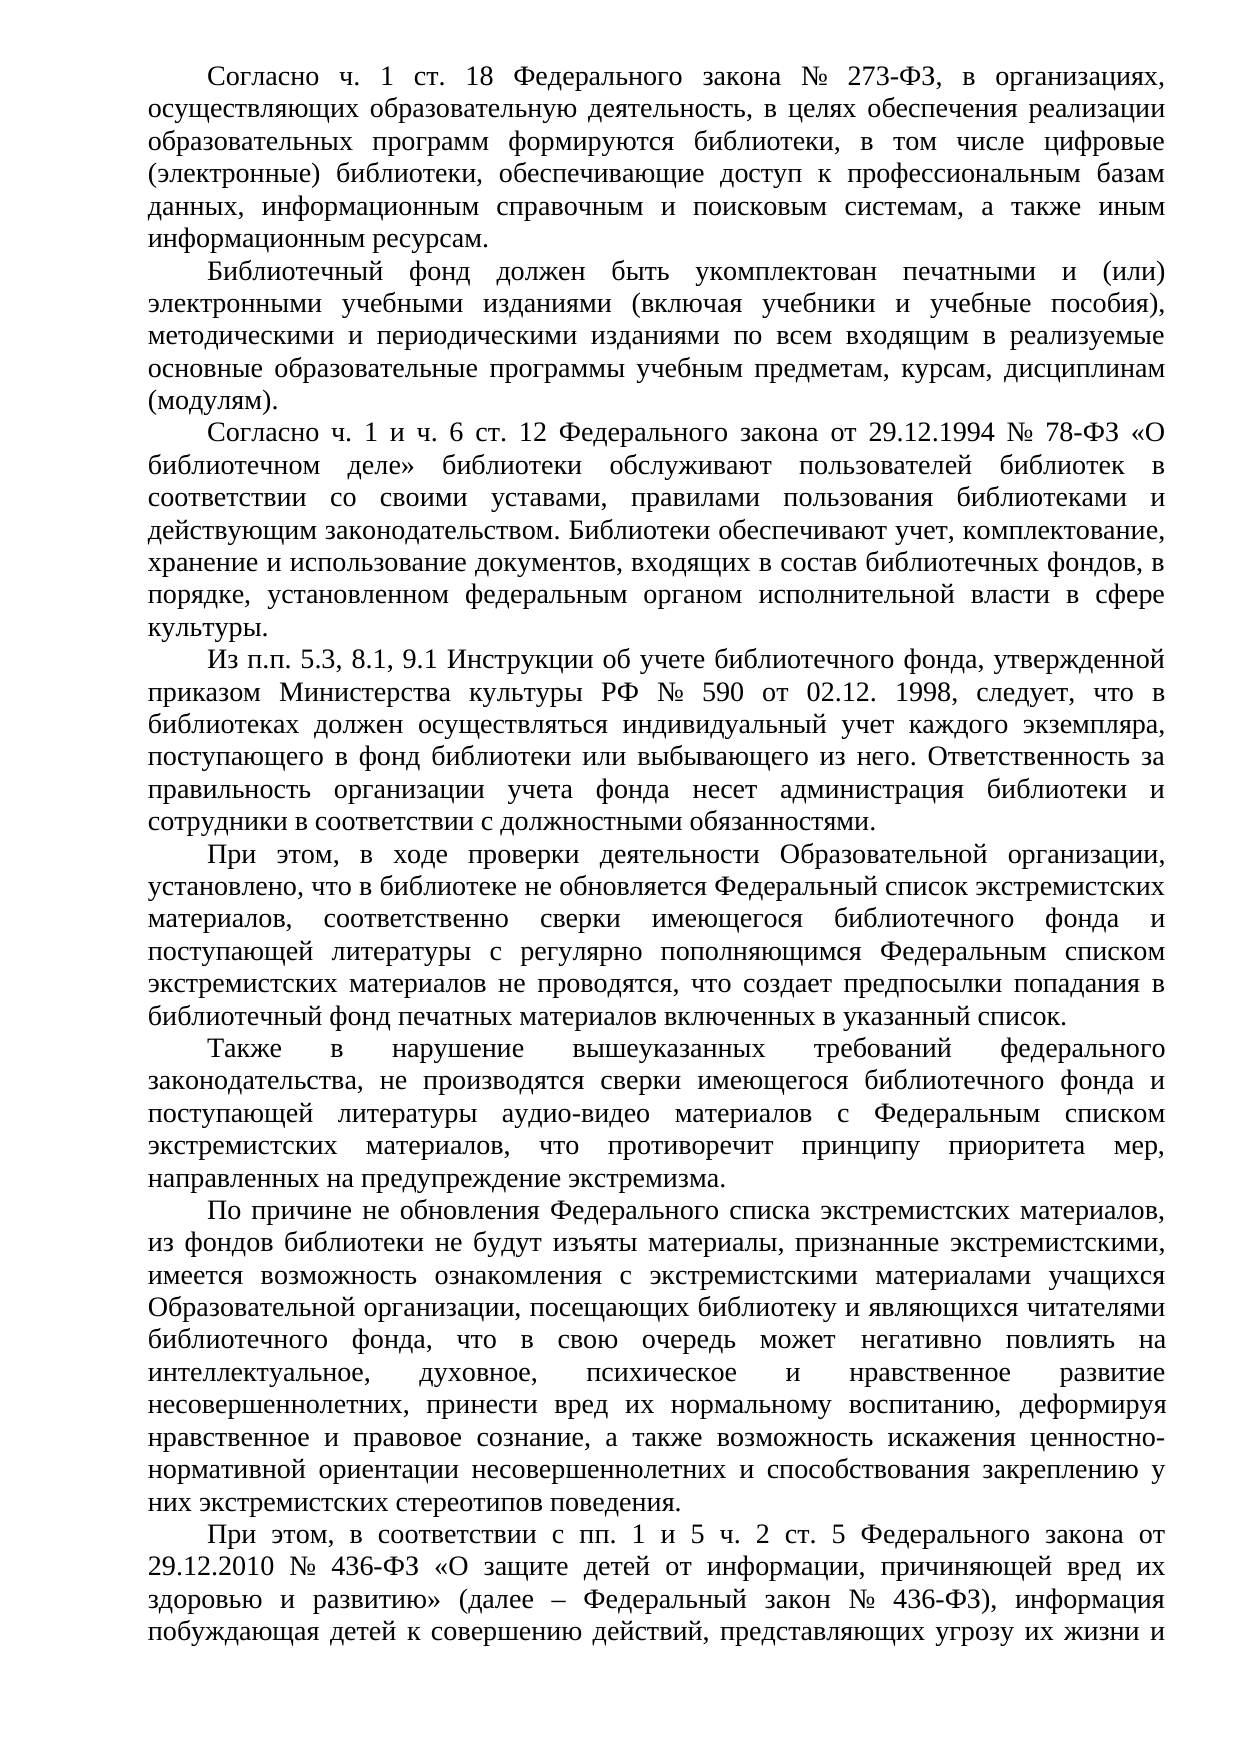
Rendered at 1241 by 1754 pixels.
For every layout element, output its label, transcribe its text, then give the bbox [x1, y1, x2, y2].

text Библиотечный фонд должен быть укомплектован печатными и (или) электронными учебными изданиями (включая учебники и учебные пособия), методическими и периодическими изданиями по всем входящим в реализуемые основные образовательные программы учебным предметам, курсам, дисциплинам (модулям). [148, 253, 1167, 416]
text Согласно ч. 1 и ч. 6 ст. 12 Федерального закона от 29.12.1994 № 78-ФЗ «О библиотечном деле» библиотеки обслуживают пользователей библиотек в соответствии со своими уставами, правилами пользования библиотеками и действующим законодательством. Библиотеки обеспечивают учет, комплектование, хранение и использование документов, входящих в состав библиотечных фондов, в порядке, установленном федеральным органом исполнительной власти в сфере культуры. [148, 416, 1167, 642]
text Также в нарушение вышеуказанных требований федерального законодательства, не производятся сверки имеющегося библиотечного фонда и поступающей литературы аудио-видео материалов с Федеральным списком экстремистских материалов, что противоречит принципу приоритета мер, направленных на предупреждение экстремизма. [148, 1031, 1167, 1193]
text Из п.п. 5.3, 8.1, 9.1 Инструкции об учете библиотечного фонда, утвержденной приказом Министерства культуры РФ № 590 от 02.12. 1998, следует, что в библиотеках должен осуществляться индивидуальный учет каждого экземпляра, поступающего в фонд библиотеки или выбывающего из него. Ответственность за правильность организации учета фонда несет администрация библиотеки и сотрудники в соответствии с должностными обязанностями. [148, 642, 1167, 837]
text Согласно ч. 1 ст. 18 Федерального закона № 273-ФЗ, в организациях, осуществляющих образовательную деятельность, в целях обеспечения реализации образовательных программ формируются библиотеки, в том числе цифровые (электронные) библиотеки, обеспечивающие доступ к профессиональным базам данных, информационным справочным и поисковым системам, а также иным информационным ресурсам. [148, 59, 1167, 253]
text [148, 1517, 1167, 1647]
text При этом, в ходе проверки деятельности Образовательной организации, установлено, что в библиотеке не обновляется Федеральный список экстремистских материалов, соответственно сверки имеющегося библиотечного фонда и поступающей литературы с регулярно пополняющимся Федеральным списком экстремистских материалов не проводятся, что создает предпосылки попадания в библиотечный фонд печатных материалов включенных в указанный список. [148, 837, 1167, 1031]
text По причине не обновления Федерального списка экстремистских материалов, из фондов библиотеки не будут изъяты материалы, признанные экстремистскими, имеется возможность ознакомления с экстремистскими материалами учащихся Образовательной организации, посещающих библиотеку и являющихся читателями библиотечного фонда, что в свою очередь может негативно повлиять на интеллектуальное, духовное, психическое и нравственное развитие несовершеннолетних, принести вред их нормальному воспитанию, деформируя нравственное и правовое сознание, а также возможность искажения ценностно-нормативной ориентации несовершеннолетних и способствования закреплению у них экстремистских стереотипов поведения. [148, 1193, 1167, 1517]
